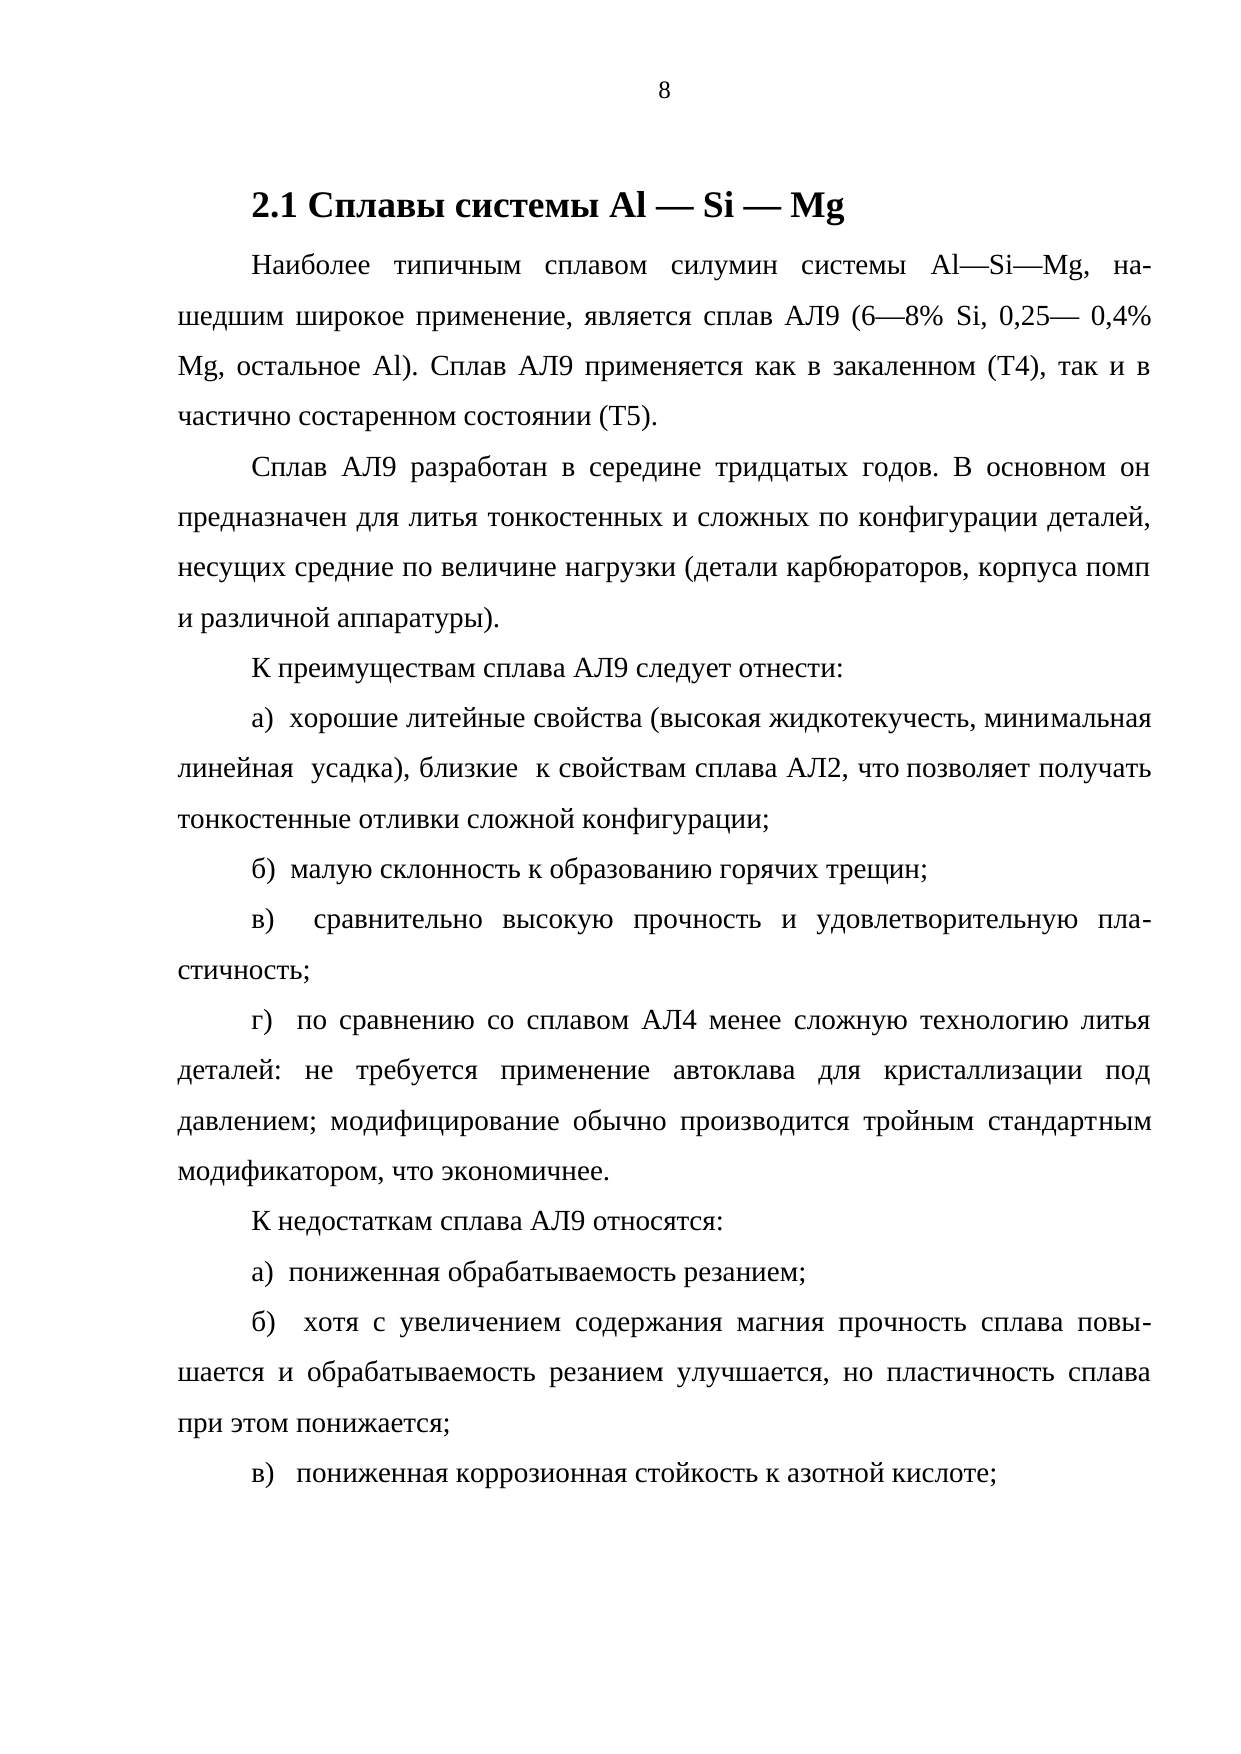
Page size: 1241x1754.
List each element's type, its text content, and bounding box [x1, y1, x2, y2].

text в) пониженная коррозионная стойкость к азотной кислоте; [177, 1455, 1152, 1488]
text б) хотя с увеличением содержания магния прочность сплава повышается и обрабатываемость резанием улучшается, но пластичность сплава при этом понижается; [177, 1304, 1152, 1438]
text а) хорошие литейные свойства (высокая жидкотекучесть, минимальная линейная усадка), близкие к свойствам сплава АЛ2, что позволяет получать тонкостенные отливки сложной конфигурации; [177, 700, 1152, 834]
text К преимуществам сплава АЛ9 следует отнести: [177, 650, 1152, 683]
text а) пониженная обрабатываемость резанием; [177, 1254, 1152, 1287]
text Сплав АЛ9 разработан в середине тридцатых годов. В основном он предназначен для литья тонкостенных и сложных по конфигурации деталей, несущих средние по величине нагрузки (детали карбюраторов, корпуса помп и различной аппаратуры). [177, 449, 1152, 633]
text 2.1 Сплавы системы Al — Si — Mg [177, 183, 1152, 226]
text в) сравнительно высокую прочность и удовлетворительную пластичность; [177, 902, 1152, 985]
text г) по сравнению со сплавом АЛ4 менее сложную технологию литья деталей: не требуется применение автоклава для кристаллизации под давлением; модифицирование обычно производится тройным стандартным модификатором, что экономичнее. [177, 1002, 1152, 1187]
text Наиболее типичным сплавом силумин системы Al—Si—Mg, нашедшим широкое применение, является сплав АЛ9 (6—8% Si, 0,25— 0,4% Mg, остальное Al). Сплав АЛ9 применяется как в закаленном (Т4), так и в частично состаренном состоянии (Т5). [177, 247, 1152, 432]
text б) малую склонность к образованию горячих трещин; [177, 851, 1152, 885]
text К недостаткам сплава АЛ9 относятся: [177, 1203, 1152, 1237]
